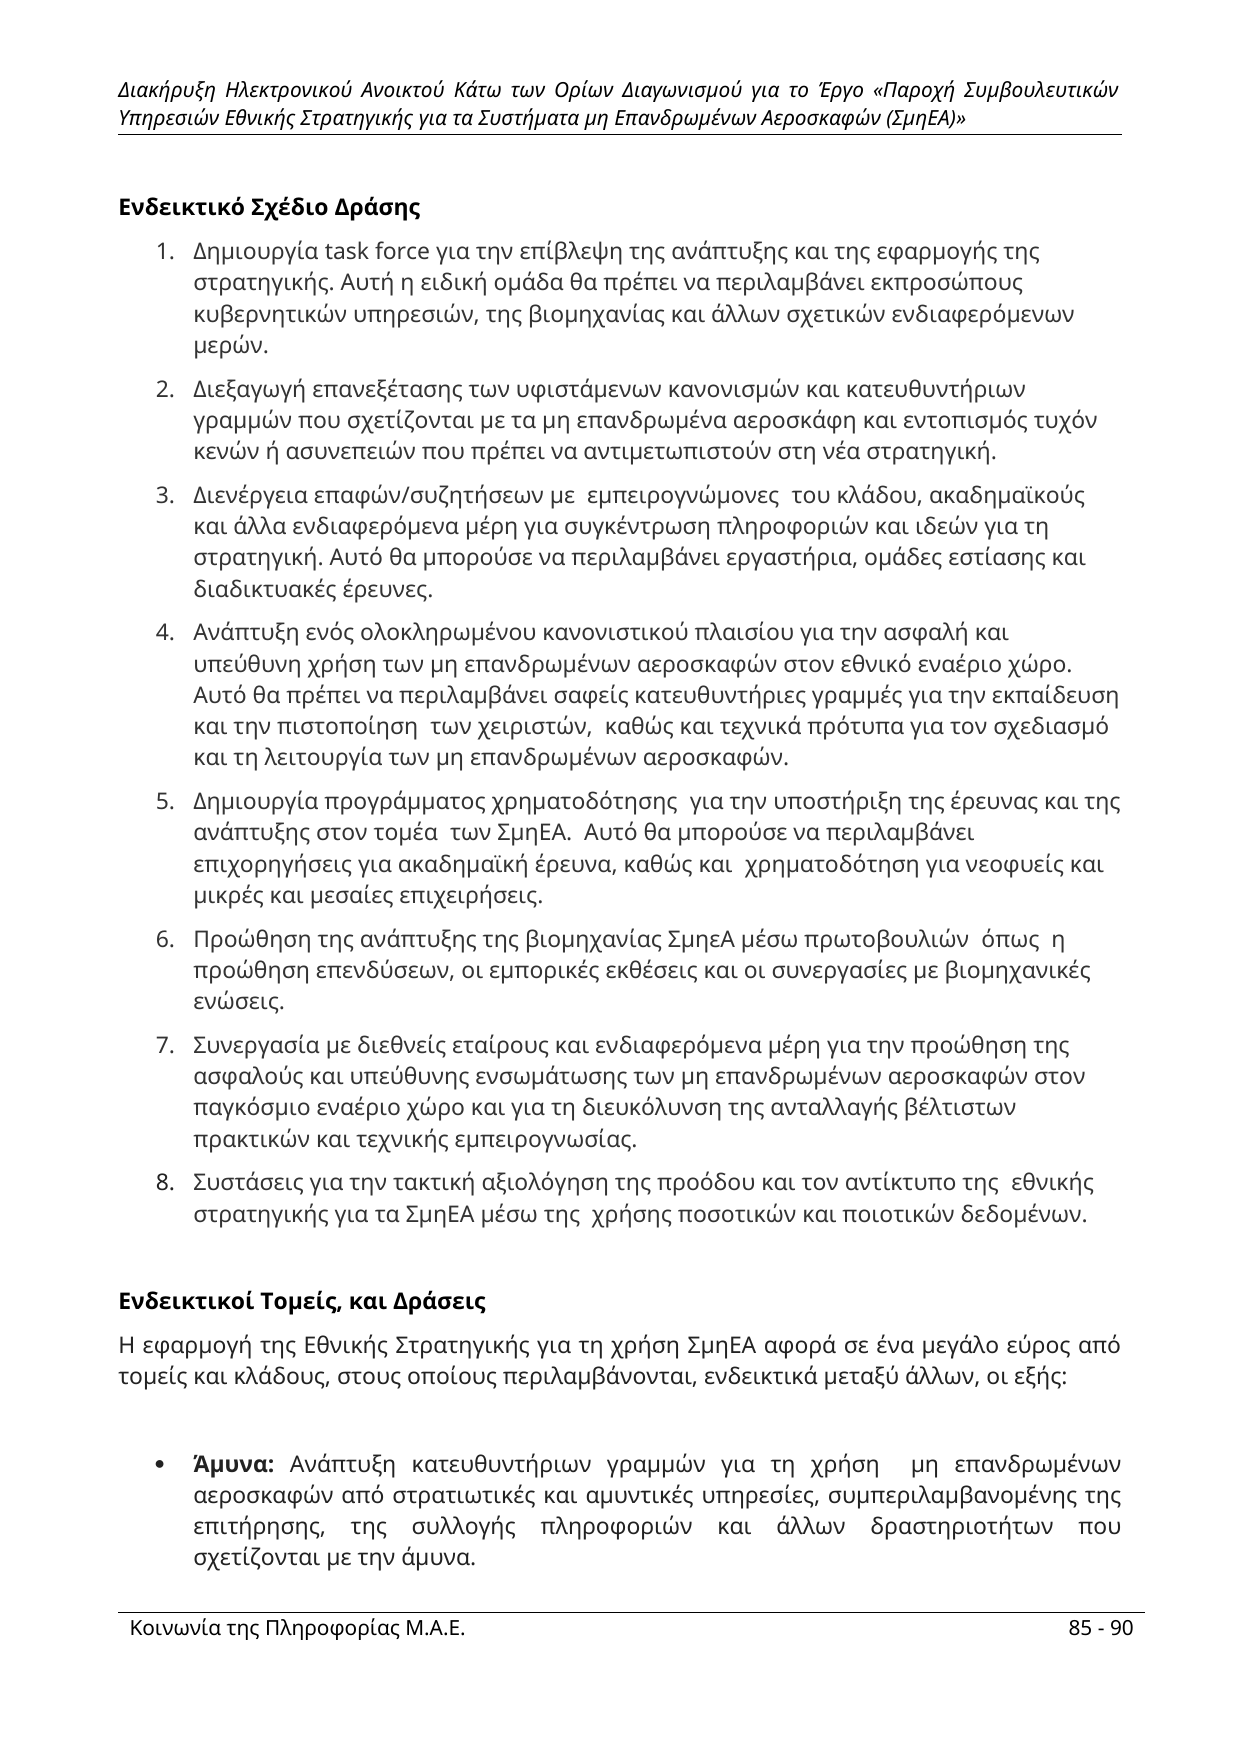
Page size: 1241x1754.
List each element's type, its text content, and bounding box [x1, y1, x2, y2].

list Ανάπτυξη ενός ολοκληρωμένου κανονιστικού πλαισίου για την ασφαλή και υπεύθυνη χρήση των μη επανδρωμένων αεροσκαφών στον εθνικό εναέριο χώρο. Αυτό θα πρέπει να περιλαμβάνει σαφείς κατευθυντήριες γραμμές για την εκπαίδευση και την πιστοποίηση των χειριστών, καθώς και τεχνικά πρότυπα για τον σχεδιασμό και τη λειτουργία των μη επανδρωμένων αεροσκαφών. [156, 616, 1122, 772]
list Συνεργασία με διεθνείς εταίρους και ενδιαφερόμενα μέρη για την προώθηση της ασφαλούς και υπεύθυνης ενσωμάτωσης των μη επανδρωμένων αεροσκαφών στον παγκόσμιο εναέριο χώρο και για τη διευκόλυνση της ανταλλαγής βέλτιστων πρακτικών και τεχνικής εμπειρογνωσίας. [156, 1029, 1122, 1154]
text Η εφαρμογή της Εθνικής Στρατηγικής για τη χρήση ΣμηΕΑ αφορά σε ένα μεγάλο εύρος από τομείς και κλάδους, στους οποίους περιλαμβάνονται, ενδεικτικά μεταξύ άλλων, οι εξής: [118, 1329, 1122, 1391]
list Συστάσεις για την τακτική αξιολόγηση της προόδου και τον αντίκτυπο της εθνικής στρατηγικής για τα ΣμηΕΑ μέσω της χρήσης ποσοτικών και ποιοτικών δεδομένων. [156, 1166, 1122, 1229]
text Ενδεικτικοί Τομείς, και Δράσεις [118, 1285, 1122, 1316]
list Διεξαγωγή επανεξέτασης των υφιστάμενων κανονισμών και κατευθυντήριων γραμμών που σχετίζονται με τα μη επανδρωμένα αεροσκάφη και εντοπισμός τυχόν κενών ή ασυνεπειών που πρέπει να αντιμετωπιστούν στη νέα στρατηγική. [156, 372, 1122, 466]
list Δημιουργία task force για την επίβλεψη της ανάπτυξης και της εφαρμογής της στρατηγικής. Αυτή η ειδική ομάδα θα πρέπει να περιλαμβάνει εκπροσώπους κυβερνητικών υπηρεσιών, της βιομηχανίας και άλλων σχετικών ενδιαφερόμενων μερών. [156, 235, 1122, 360]
text Ενδεικτικό Σχέδιο Δράσης [118, 191, 1122, 222]
list Άμυνα: Ανάπτυξη κατευθυντήριων γραμμών για τη χρήση μη επανδρωμένων αεροσκαφών από στρατιωτικές και αμυντικές υπηρεσίες, συμπεριλαμβανομένης της επιτήρησης, της συλλογής πληροφοριών και άλλων δραστηριοτήτων που σχετίζονται με την άμυνα. [156, 1447, 1122, 1572]
list Δημιουργία προγράμματος χρηματοδότησης για την υποστήριξη της έρευνας και της ανάπτυξης στον τομέα των ΣμηΕΑ. Αυτό θα μπορούσε να περιλαμβάνει επιχορηγήσεις για ακαδημαϊκή έρευνα, καθώς και χρηματοδότηση για νεοφυείς και μικρές και μεσαίες επιχειρήσεις. [156, 785, 1122, 910]
list Διενέργεια επαφών/συζητήσεων με εμπειρογνώμονες του κλάδου, ακαδημαϊκούς και άλλα ενδιαφερόμενα μέρη για συγκέντρωση πληροφοριών και ιδεών για τη στρατηγική. Αυτό θα μπορούσε να περιλαμβάνει εργαστήρια, ομάδες εστίασης και διαδικτυακές έρευνες. [156, 479, 1122, 604]
list Προώθηση της ανάπτυξης της βιομηχανίας ΣμηεΑ μέσω πρωτοβουλιών όπως η προώθηση επενδύσεων, οι εμπορικές εκθέσεις και οι συνεργασίες με βιομηχανικές ενώσεις. [156, 922, 1122, 1016]
